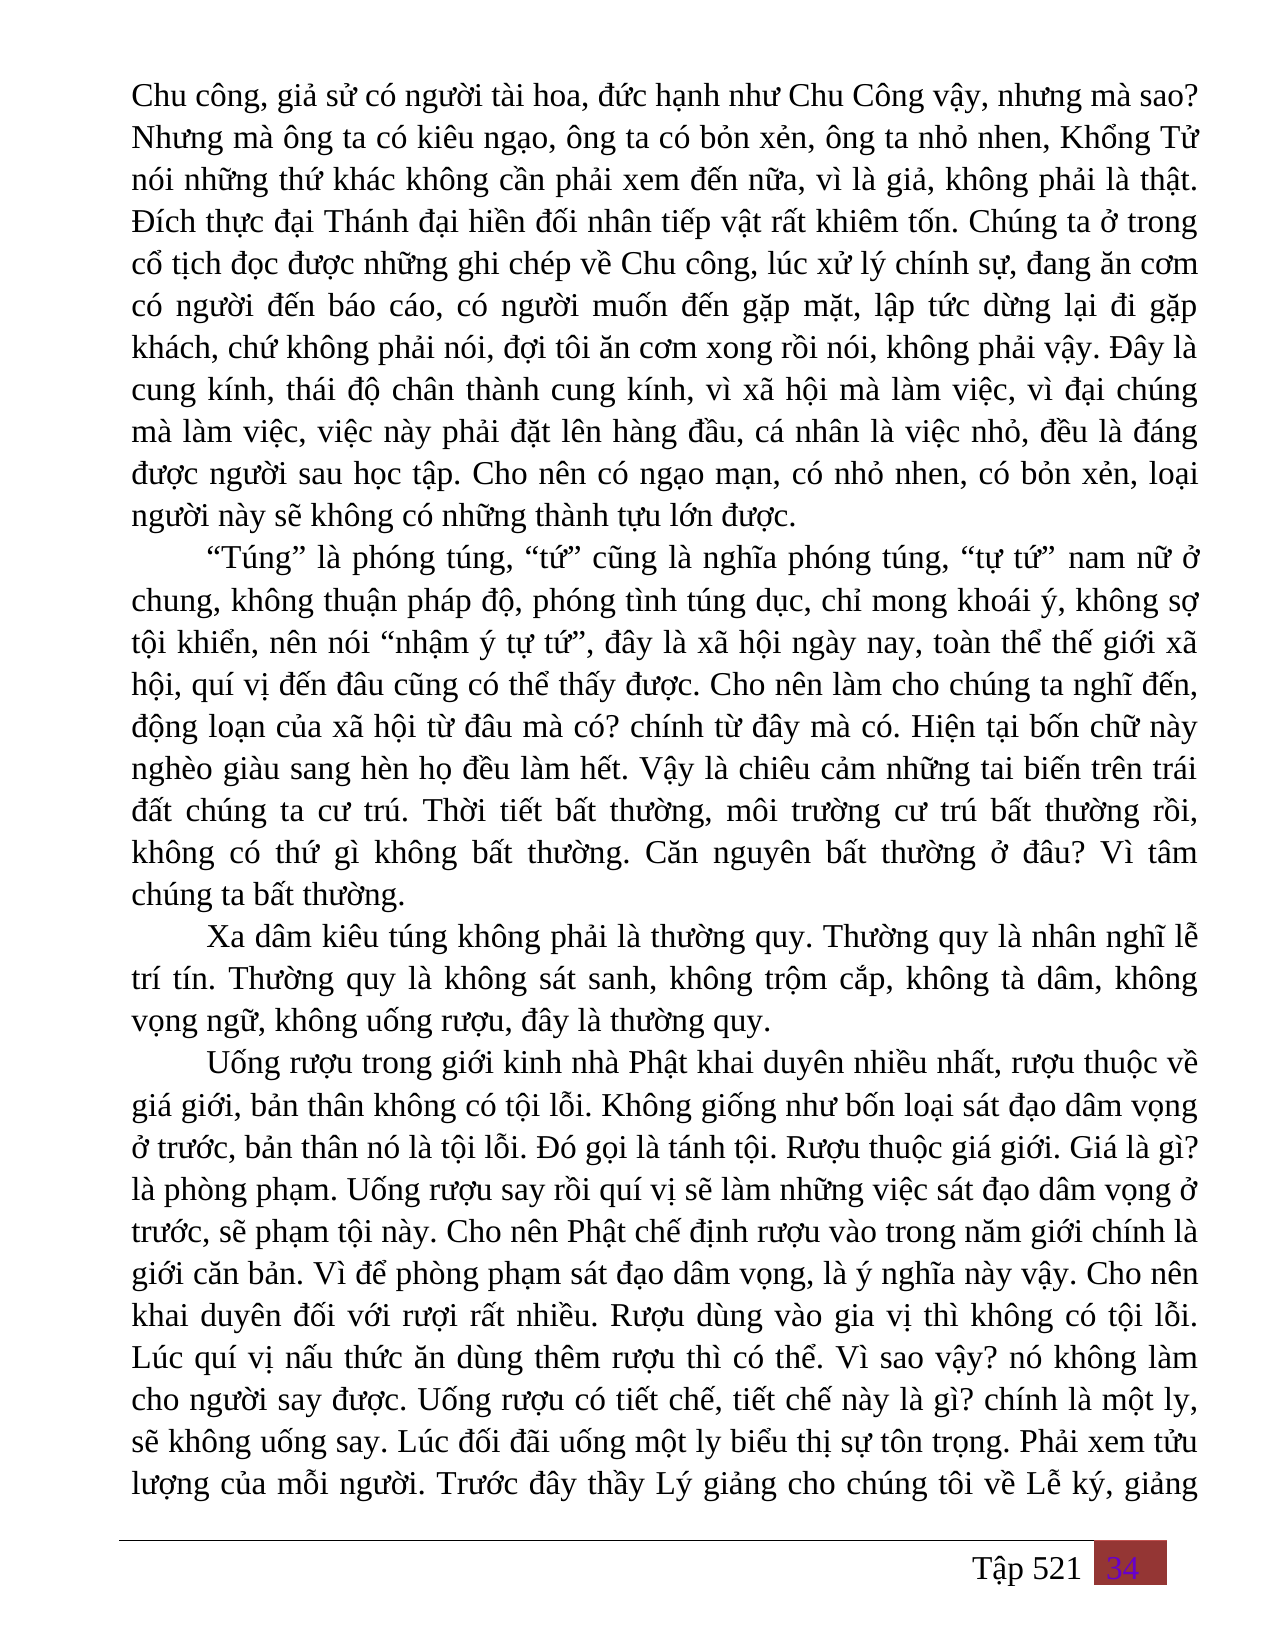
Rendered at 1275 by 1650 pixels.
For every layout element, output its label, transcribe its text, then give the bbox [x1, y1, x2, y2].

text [131, 75, 1200, 534]
text Xa dâm kiêu túng không phải là thường quy. Thường quy là nhân nghĩ lễ trí tín. Thường quy là không sát sanh, không trộm cắp, không tà dâm, không vọng ngữ, không uống rượu, đây là thường quy. [131, 916, 1200, 1039]
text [131, 1043, 1200, 1502]
text “Túng” là phóng túng, “tứ” cũng là nghĩa phóng túng, “tự tứ” nam nữ ở chung, không thuận pháp độ, phóng tình túng dục, chỉ mong khoái ý, không sợ tội khiển, nên nói “nhậm ý tự tứ”, đây là xã hội ngày nay, toàn thể thế giới xã hội, quí vị đến đâu cũng có thể thấy được. Cho nên làm cho chúng ta nghĩ đến, động loạn của xã hội từ đâu mà có? chính từ đây mà có. Hiện tại bốn chữ này nghèo giàu sang hèn họ đều làm hết. Vậy là chiêu cảm những tai biến trên trái đất chúng ta cư trú. Thời tiết bất thường, môi trường cư trú bất thường rồi, không có thứ gì không bất thường. Căn nguyên bất thường ở đâu? Vì tâm chúng ta bất thường. [131, 538, 1200, 913]
